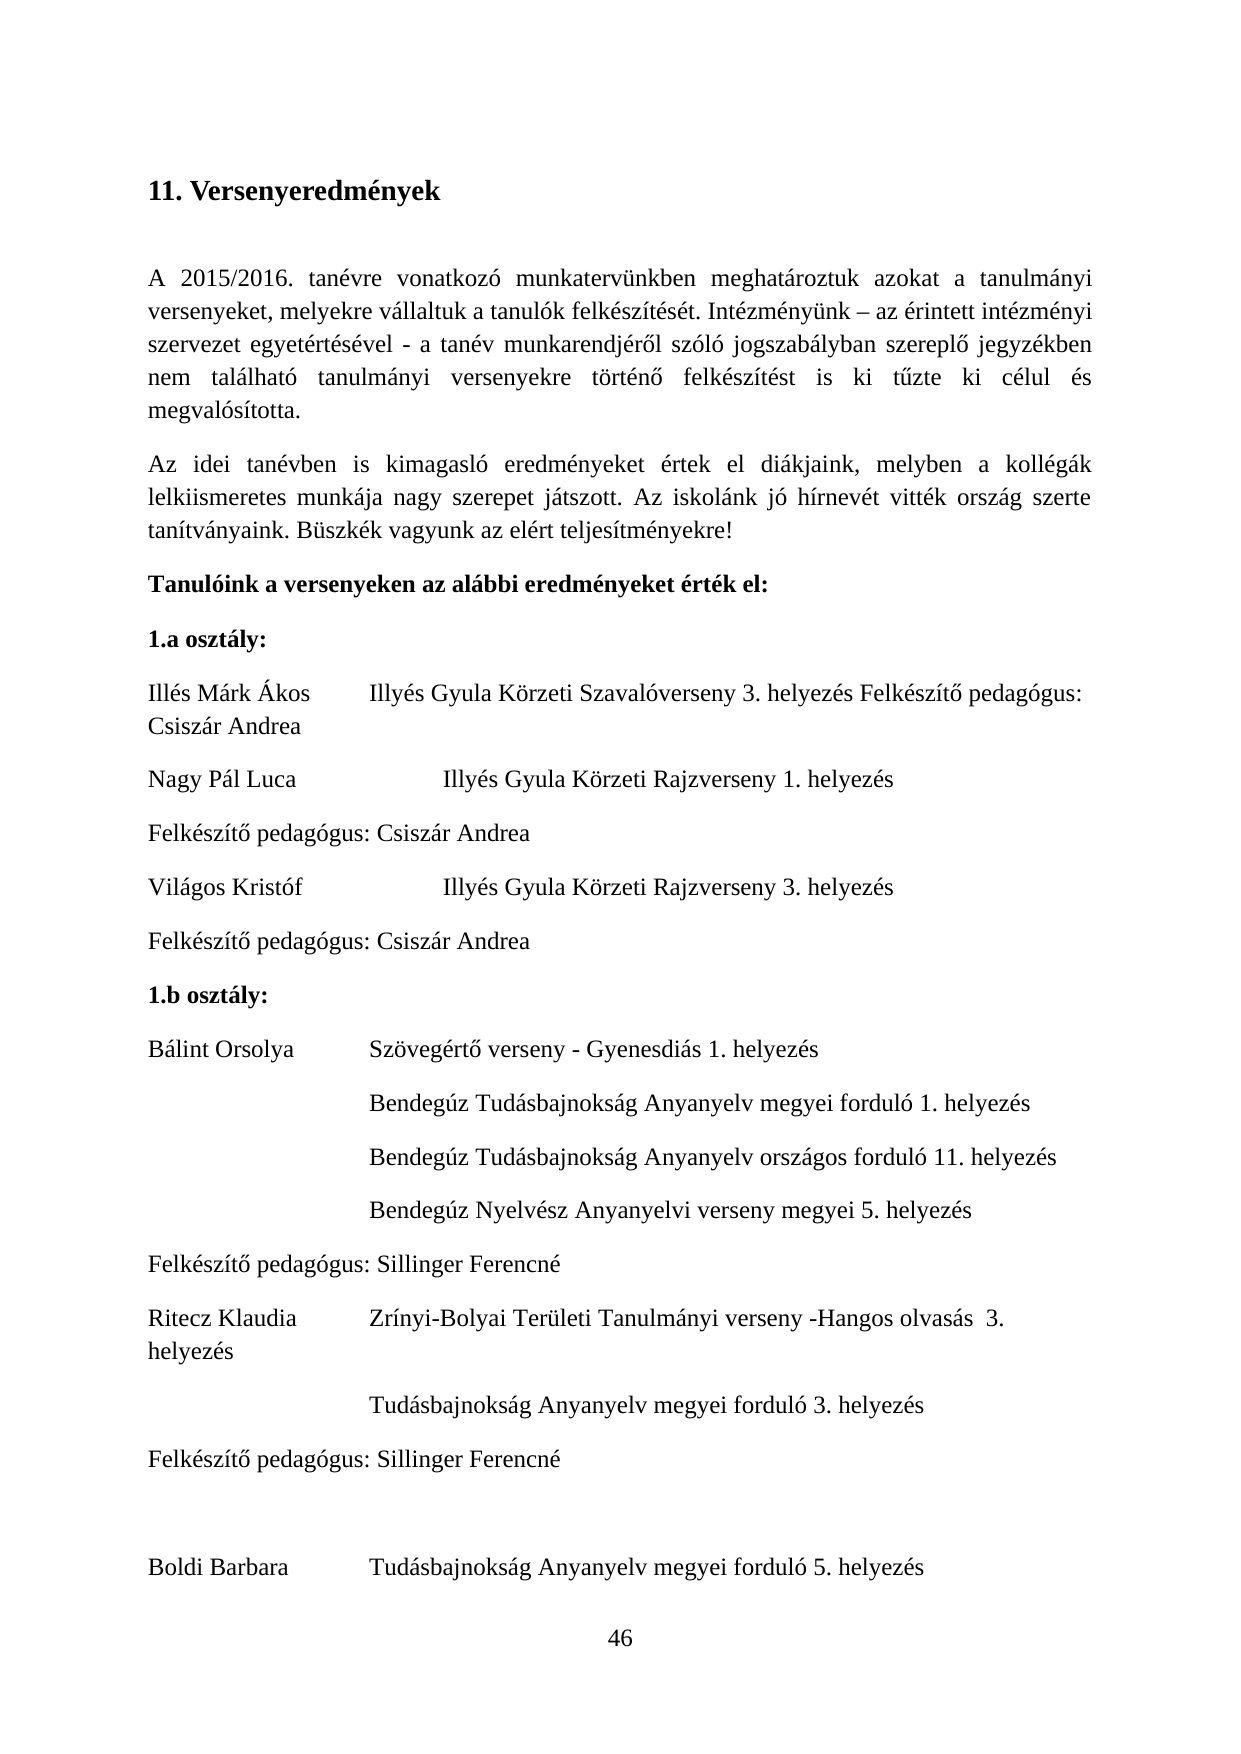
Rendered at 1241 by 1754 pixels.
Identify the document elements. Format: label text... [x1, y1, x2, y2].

text Illés Márk Ákos Illyés Gyula Körzeti Szavalóverseny 3. helyezés Felkészítő pedagógus: Csiszár Andrea [148, 678, 1093, 739]
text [148, 1444, 1093, 1473]
text Felkészítő pedagógus: Sillinger Ferencné [148, 1249, 1093, 1278]
text Bendegúz Tudásbajnokság Anyanyelv megyei forduló 1. helyezés [148, 1088, 1093, 1116]
text Boldi Barbara Tudásbajnokság Anyanyelv megyei forduló 5. helyezés [148, 1552, 1093, 1580]
text 1.b osztály: [148, 980, 1093, 1009]
text Bendegúz Tudásbajnokság Anyanyelv országos forduló 11. helyezés [148, 1142, 1093, 1170]
text 1.a osztály: [148, 624, 1093, 653]
text Tudásbajnokság Anyanyelv megyei forduló 3. helyezés [148, 1390, 1093, 1419]
text Nagy Pál Luca Illyés Gyula Körzeti Rajzverseny 1. helyezés [148, 764, 1093, 793]
text A 2015/2016. tanévre vonatkozó munkatervünkben meghatároztuk azokat a tanulmányi versenyeket, melyekre vállaltuk a tanulók felkészítését. Intézményünk – az érintett intézményi szervezet egyetértésével - a tanév munkarendjéről szóló jogszabályban szereplő jegyzékben nem található tanulmányi versenyekre történő felkészítést is ki tűzte ki célul és megvalósította. [148, 263, 1093, 424]
text Felkészítő pedagógus: Csiszár Andrea [148, 926, 1093, 955]
text Felkészítő pedagógus: Csiszár Andrea [148, 818, 1093, 847]
subtitle 11. Versenyeredmények [148, 173, 1093, 206]
text Ritecz Klaudia Zrínyi-Bolyai Területi Tanulmányi verseny -Hangos olvasás 3. helyezés [148, 1303, 1093, 1365]
text Tanulóink a versenyeken az alábbi eredményeket érték el: [148, 569, 1093, 598]
text Az idei tanévben is kimagasló eredményeket értek el diákjaink, melyben a kollégák lelkiismeretes munkája nagy szerepet játszott. Az iskolánk jó hírnevét vitték ország szerte tanítványaink. Büszkék vagyunk az elért teljesítményekre! [148, 449, 1093, 544]
text Bendegúz Nyelvész Anyanyelvi verseny megyei 5. helyezés [148, 1195, 1093, 1224]
text Bálint Orsolya Szövegértő verseny - Gyenesdiás 1. helyezés [148, 1034, 1093, 1063]
text Világos Kristóf Illyés Gyula Körzeti Rajzverseny 3. helyezés [148, 872, 1093, 901]
